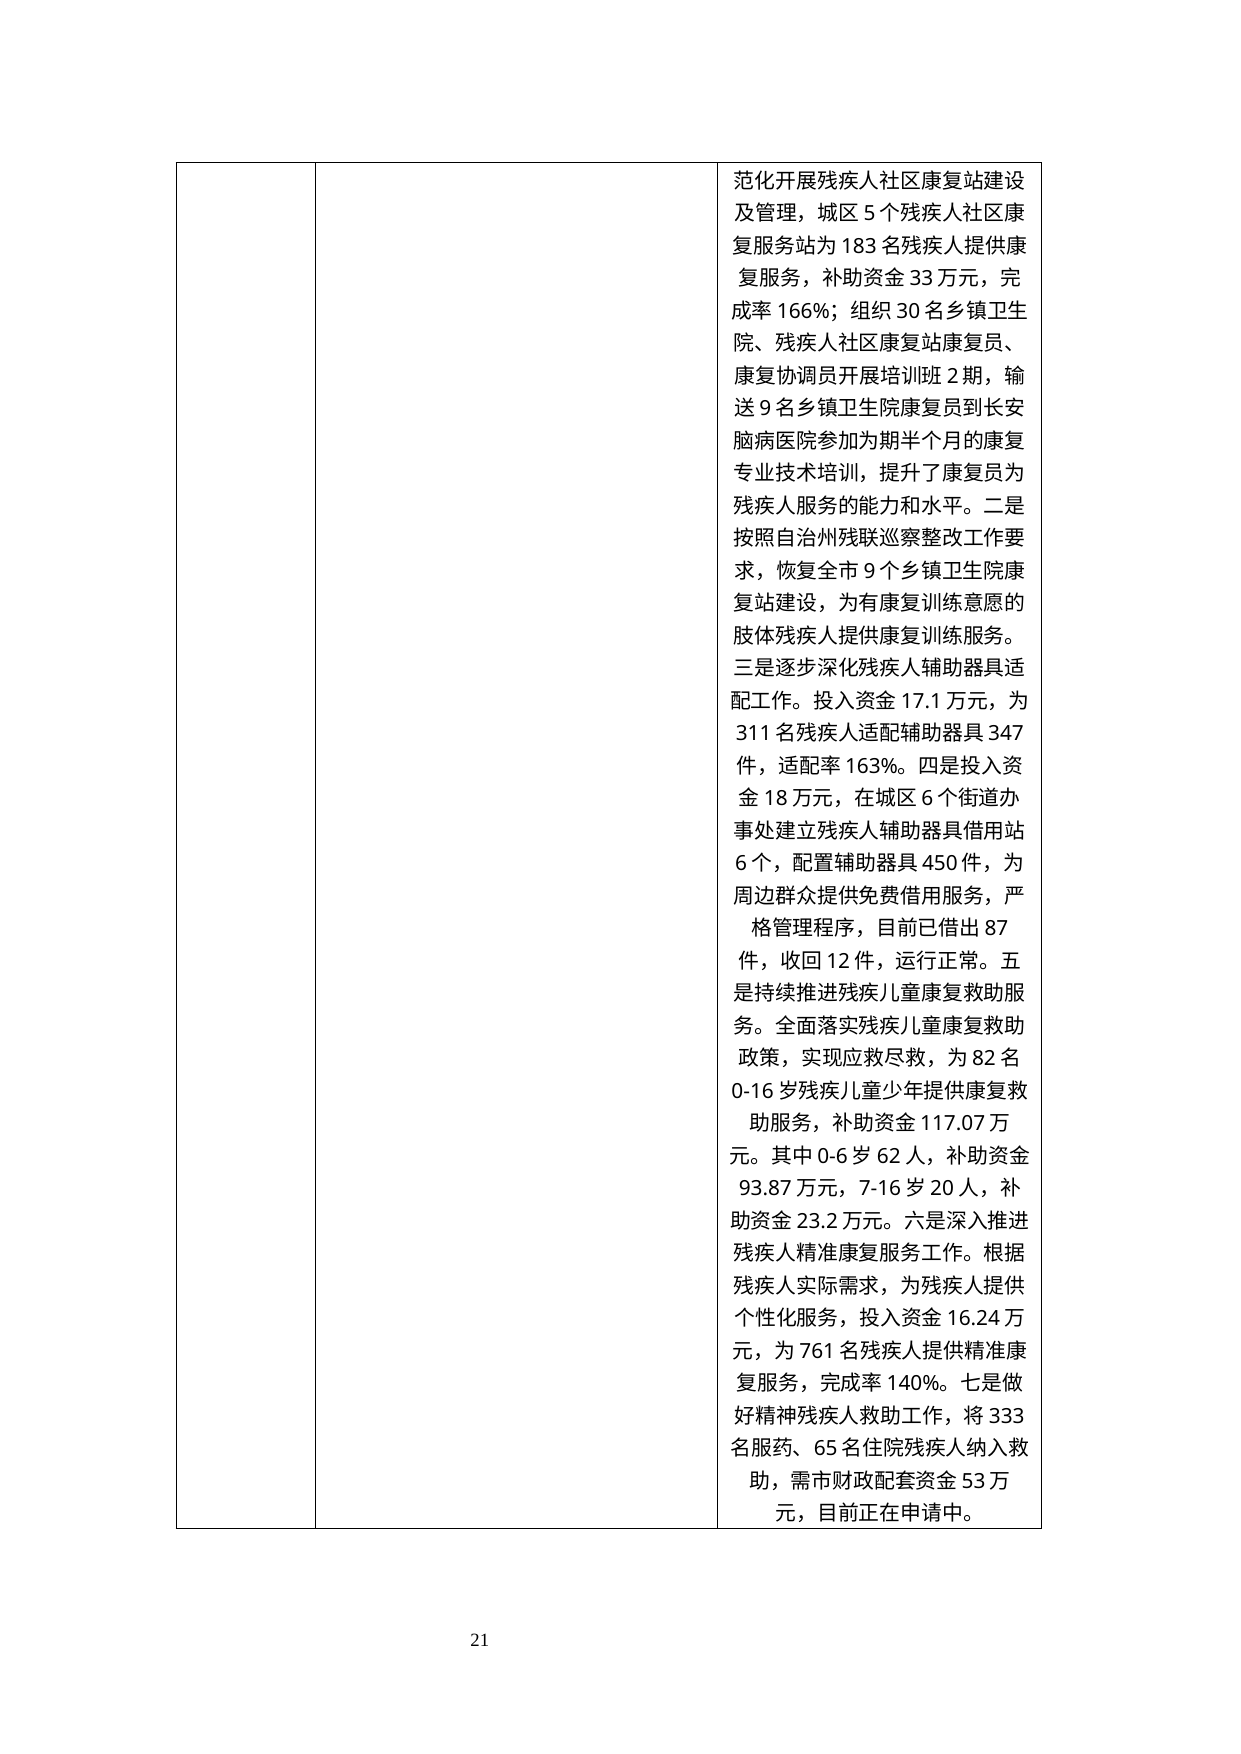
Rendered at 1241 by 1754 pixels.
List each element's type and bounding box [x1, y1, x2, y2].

table_cell [718, 163, 1041, 1528]
table_cell [316, 163, 717, 1528]
